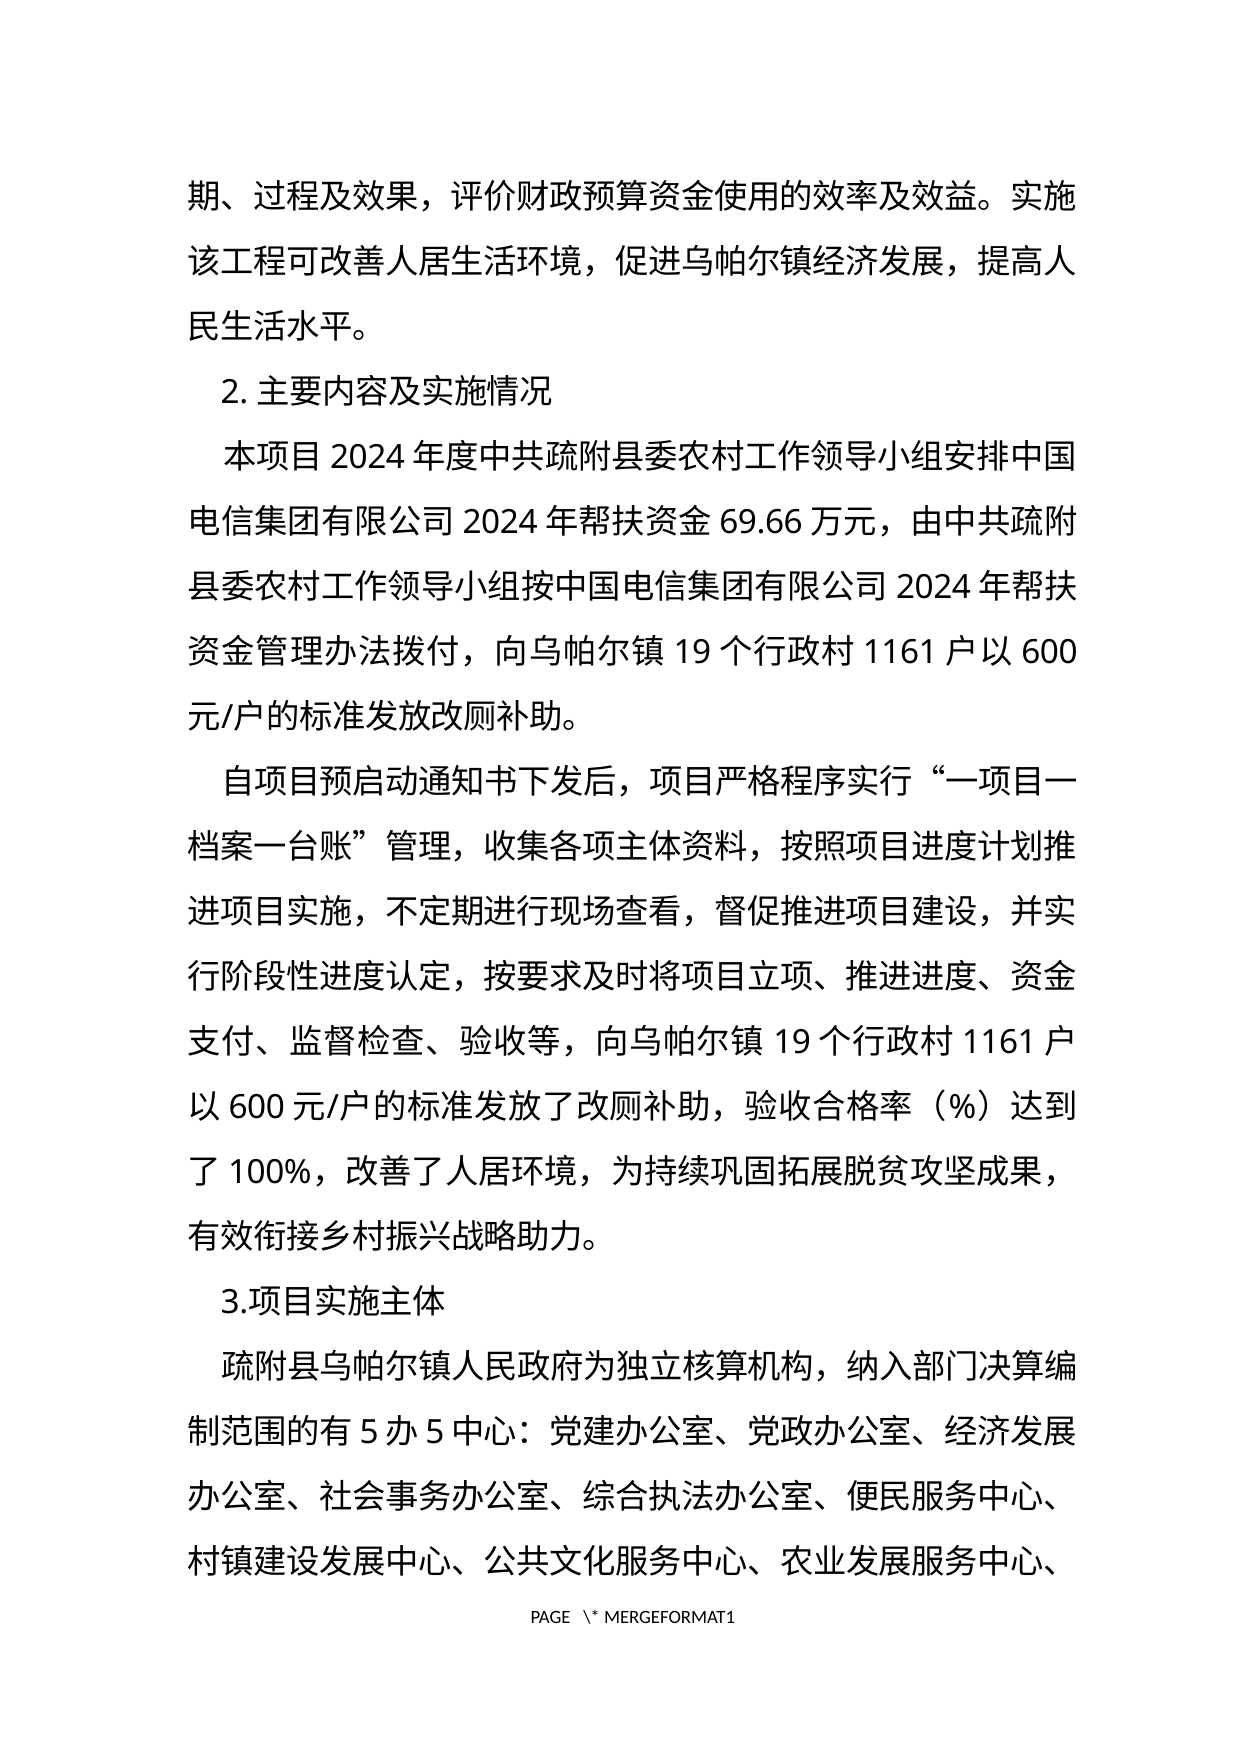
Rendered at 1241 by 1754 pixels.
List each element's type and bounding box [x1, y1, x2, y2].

text [187, 162, 1078, 1592]
